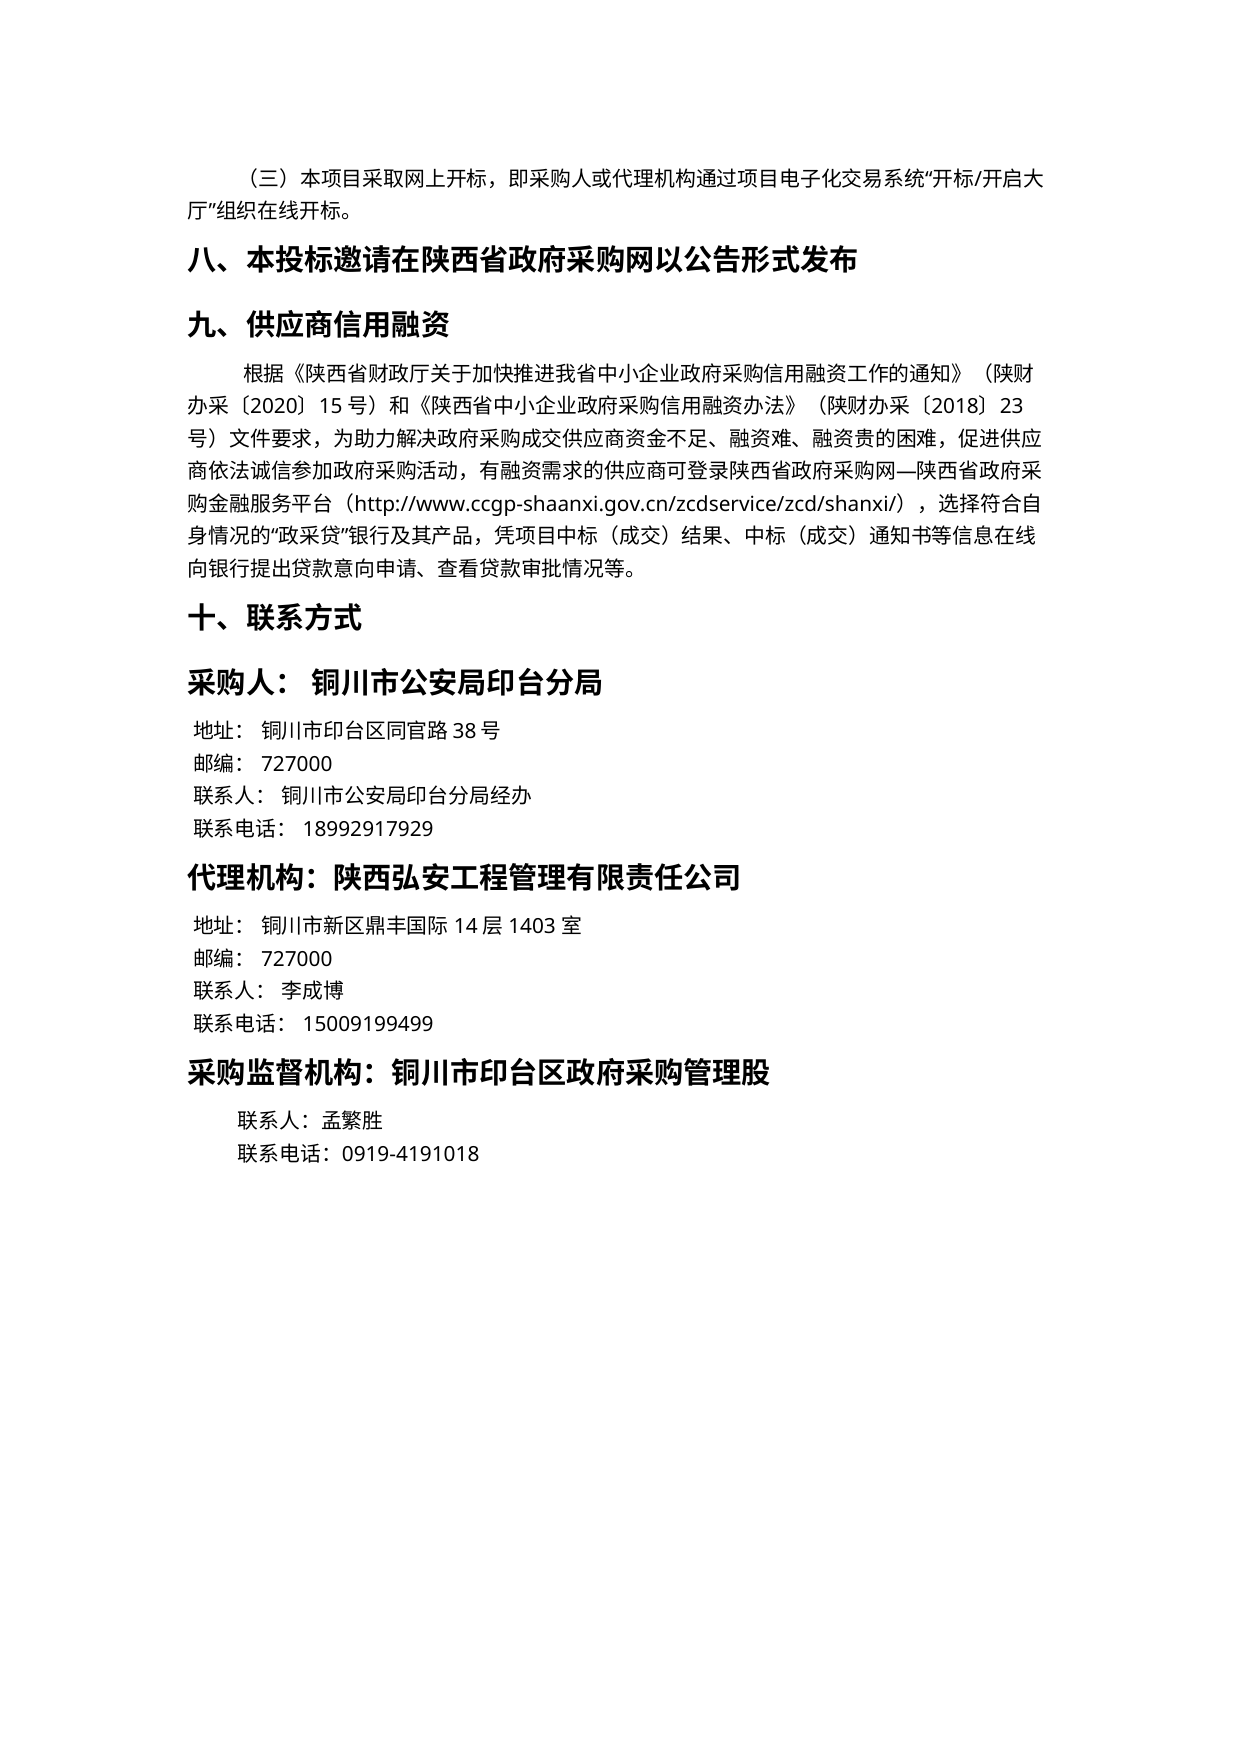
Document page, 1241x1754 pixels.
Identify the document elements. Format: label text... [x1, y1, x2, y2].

text 联系电话：0919-4191018 [187, 1137, 1053, 1169]
text 根据《陕西省财政厅关于加快推进我省中小企业政府采购信用融资工作的通知》（陕财办采〔2020〕15 号）和《陕西省中小企业政府采购信用融资办法》（陕财办采〔2018〕23 号）文件要求，为助力解决政府采购成交供应商资金不足、融资难、融资贵的困难，促进供应商依法诚信参加政府采购活动，有融资需求的供应商可登录陕西省政府采购网—陕西省政府采购金融服务平台（http://www.ccgp-shaanxi.gov.cn/zcdservice/zcd/shanxi/），选择符合自身情况的“政采贷”银行及其产品，凭项目中标（成交）结果、中标（成交）通知书等信息在线向银行提出贷款意向申请、查看贷款审批情况等。 [187, 357, 1053, 584]
text 联系电话： 15009199499 [187, 1007, 1053, 1039]
text 采购人： 铜川市公安局印台分局 [187, 649, 1053, 714]
text 地址： 铜川市印台区同官路38号 [187, 714, 1053, 747]
text 地址： 铜川市新区鼎丰国际 14层 1403 室 [187, 909, 1053, 942]
text 代理机构：陕西弘安工程管理有限责任公司 [187, 844, 1053, 909]
text 邮编： 727000 [187, 747, 1053, 779]
text 邮编： 727000 [187, 942, 1053, 974]
text 联系人： 铜川市公安局印台分局经办 [187, 779, 1053, 812]
text 联系电话： 18992917929 [187, 812, 1053, 844]
text 联系人：孟繁胜 [187, 1104, 1053, 1137]
text 十、联系方式 [187, 584, 1053, 649]
text （三）本项目采取网上开标，即采购人或代理机构通过项目电子化交易系统“开标/开启大厅”组织在线开标。 [187, 162, 1053, 227]
text 联系人： 李成博 [187, 974, 1053, 1007]
text 采购监督机构：铜川市印台区政府采购管理股 [187, 1039, 1053, 1104]
text 八、本投标邀请在陕西省政府采购网以公告形式发布 [187, 227, 1053, 292]
text 九、供应商信用融资 [187, 292, 1053, 357]
